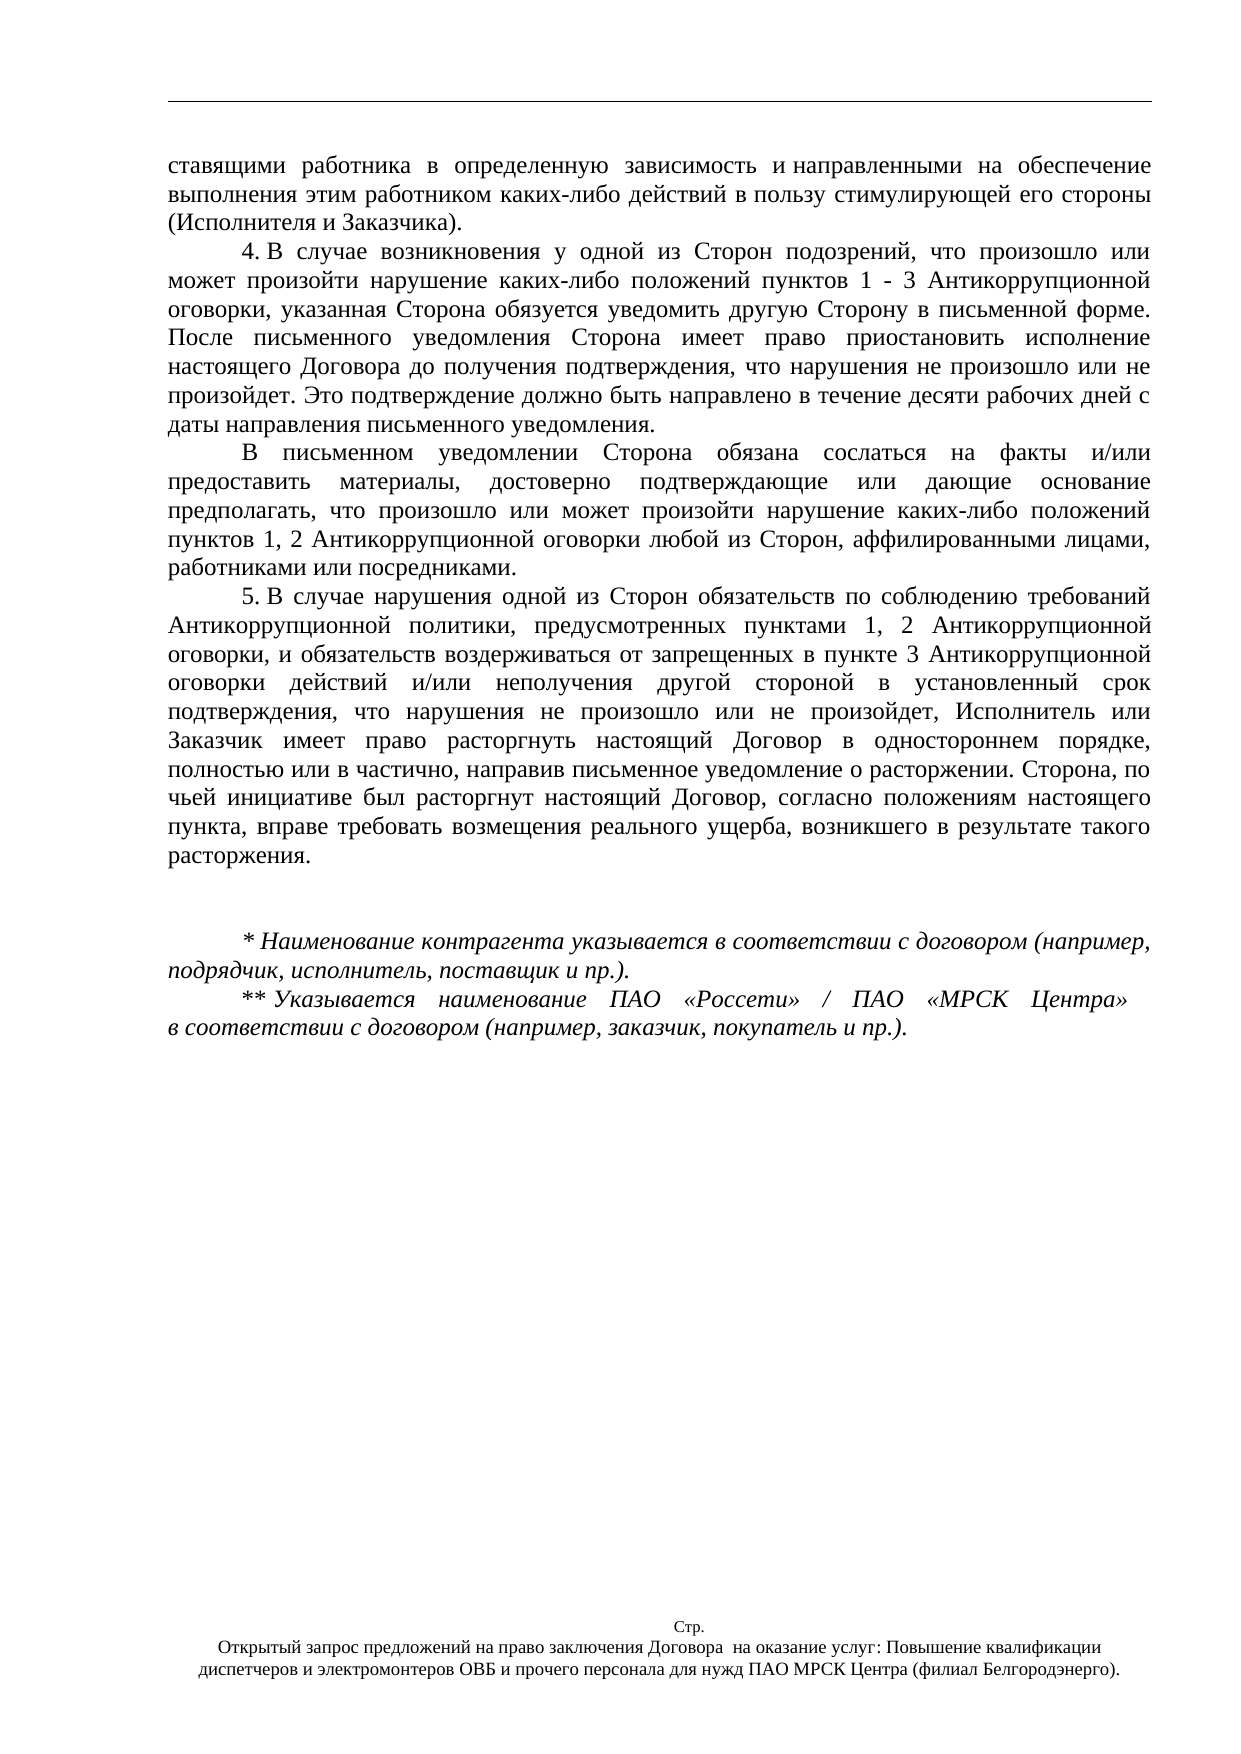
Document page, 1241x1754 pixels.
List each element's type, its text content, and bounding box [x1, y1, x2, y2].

text * Наименование контрагента указывается в соответствии с договором (например, подрядчик, исполнитель, поставщик и пр.). [168, 926, 1152, 984]
text ** Указывается наименование ПАО «Россети» / ПАО «МРСК Центра» в соответствии с договором (например, заказчик, покупатель и пр.). [168, 984, 1152, 1041]
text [168, 150, 1152, 236]
text 5. В случае нарушения одной из Сторон обязательств по соблюдению требований Антикоррупционной политики, предусмотренных пунктами 1, 2 Антикоррупционной оговорки, и обязательств воздерживаться от запрещенных в пункте 3 Антикоррупционной оговорки действий и/или неполучения другой стороной в установленный срок подтверждения, что нарушения не произошло или не произойдет, Исполнитель или Заказчик имеет право расторгнуть настоящий Договор в одностороннем порядке, полностью или в частично, направив письменное уведомление о расторжении. Сторона, по чьей инициативе был расторгнут настоящий Договор, согласно положениям настоящего пункта, вправе требовать возмещения реального ущерба, возникшего в результате такого расторжения. [168, 581, 1152, 869]
text В письменном уведомлении Сторона обязана сослаться на факты и/или предоставить материалы, достоверно подтверждающие или дающие основание предполагать, что произошло или может произойти нарушение каких-либо положений пунктов 1, 2 Антикоррупционной оговорки любой из Сторон, аффилированными лицами, работниками или посредниками. [168, 437, 1152, 581]
text 4. В случае возникновения у одной из Сторон подозрений, что произошло или может произойти нарушение каких-либо положений пунктов 1 - 3 Антикоррупционной оговорки, указанная Сторона обязуется уведомить другую Сторону в письменной форме. После письменного уведомления Сторона имеет право приостановить исполнение настоящего Договора до получения подтверждения, что нарушения не произошло или не произойдет. Это подтверждение должно быть направлено в течение десяти рабочих дней с даты направления письменного уведомления. [168, 236, 1152, 437]
